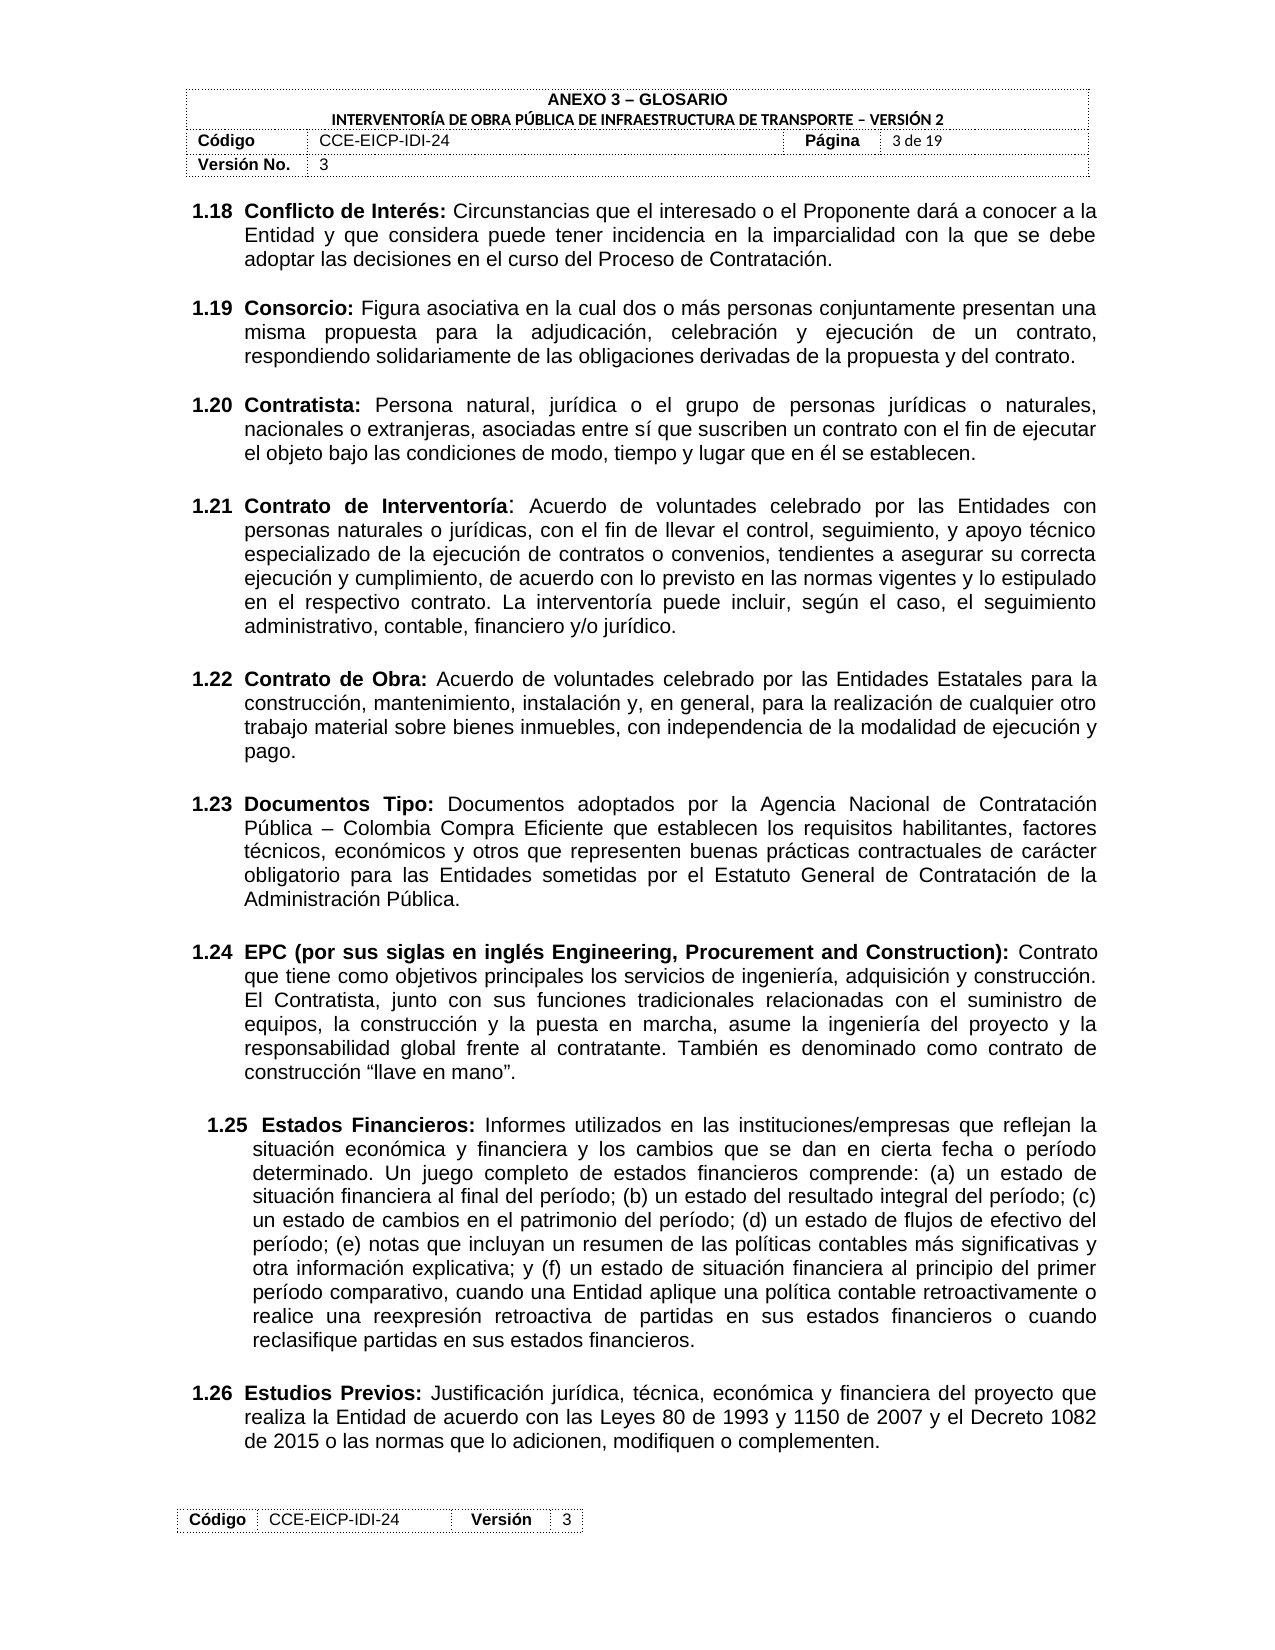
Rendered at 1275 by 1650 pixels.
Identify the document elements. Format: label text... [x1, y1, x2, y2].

list EPC (por sus siglas en inglés Engineering, Procurement and Construction): Contrato que tiene como objetivos principales los servicios de ingeniería, adquisición y construcción. El Contratista, junto con sus funciones tradicionales relacionadas con el suministro de equipos, la construcción y la puesta en marcha, asume la ingeniería del proyecto y la responsabilidad global frente al contratante. También es denominado como contrato de construcción “llave en mano”. [192, 940, 1098, 1084]
list Contratista: Persona natural, jurídica o el grupo de personas jurídicas o naturales, nacionales o extranjeras, asociadas entre sí que suscriben un contrato con el fin de ejecutar el objeto bajo las condiciones de modo, tiempo y lugar que en él se establecen. [192, 393, 1098, 464]
list Contrato de Obra: Acuerdo de voluntades celebrado por las Entidades Estatales para la construcción, mantenimiento, instalación y, en general, para la realización de cualquier otro trabajo material sobre bienes inmuebles, con independencia de la modalidad de ejecución y pago. [192, 667, 1098, 763]
list Consorcio: Figura asociativa en la cual dos o más personas conjuntamente presentan una misma propuesta para la adjudicación, celebración y ejecución de un contrato, respondiendo solidariamente de las obligaciones derivadas de la propuesta y del contrato. [192, 296, 1098, 368]
list Estados Financieros: Informes utilizados en las instituciones/empresas que reflejan la situación económica y financiera y los cambios que se dan en cierta fecha o período determinado. Un juego completo de estados financieros comprende: (a) un estado de situación financiera al final del período; (b) un estado del resultado integral del período; (c) un estado de cambios en el patrimonio del período; (d) un estado de flujos de efectivo del período; (e) notas que incluyan un resumen de las políticas contables más significativas y otra información explicativa; y (f) un estado de situación financiera al principio del primer período comparativo, cuando una Entidad aplique una política contable retroactivamente o realice una reexpresión retroactiva de partidas en sus estados financieros o cuando reclasifique partidas en sus estados financieros. [207, 1112, 1098, 1352]
list Conflicto de Interés: Circunstancias que el interesado o el Proponente dará a conocer a la Entidad y que considera puede tener incidencia en la imparcialidad con la que se debe adoptar las decisiones en el curso del Proceso de Contratación. [192, 199, 1098, 271]
list Documentos Tipo: Documentos adoptados por la Agencia Nacional de Contratación Pública – Colombia Compra Eficiente que establecen los requisitos habilitantes, factores técnicos, económicos y otros que representen buenas prácticas contractuales de carácter obligatorio para las Entidades sometidas por el Estatuto General de Contratación de la Administración Pública. [192, 791, 1098, 911]
list Estudios Previos: Justificación jurídica, técnica, económica y financiera del proyecto que realiza la Entidad de acuerdo con las Leyes 80 de 1993 y 1150 de 2007 y el Decreto 1082 de 2015 o las normas que lo adicionen, modifiquen o complementen. [192, 1381, 1098, 1453]
list Contrato de Interventoría: Acuerdo de voluntades celebrado por las Entidades con personas naturales o jurídicas, con el fin de llevar el control, seguimiento, y apoyo técnico especializado de la ejecución de contratos o convenios, tendientes a asegurar su correcta ejecución y cumplimiento, de acuerdo con lo previsto en las normas vigentes y lo estipulado en el respectivo contrato. La interventoría puede incluir, según el caso, el seguimiento administrativo, contable, financiero y/o jurídico. [192, 489, 1098, 638]
